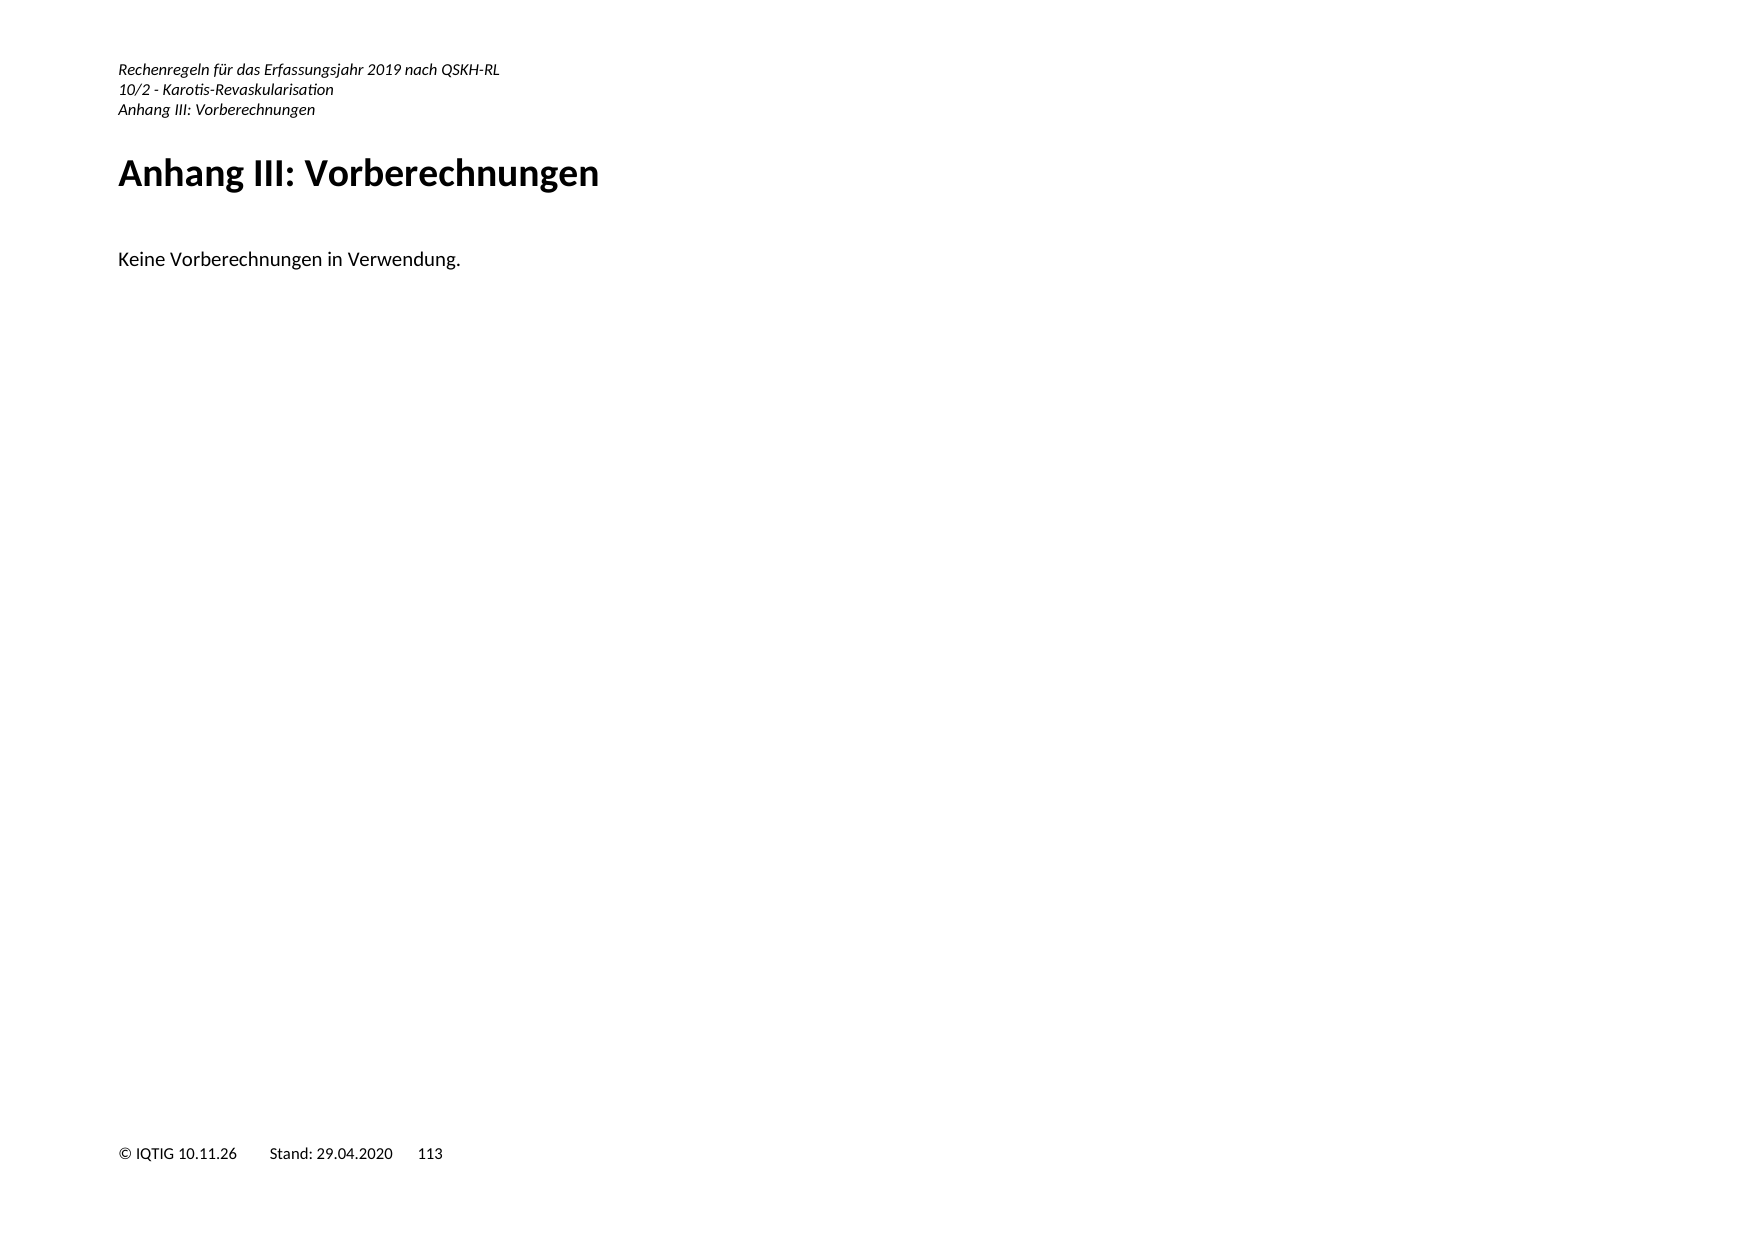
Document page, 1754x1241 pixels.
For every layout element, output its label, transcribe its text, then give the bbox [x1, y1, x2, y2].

text Anhang III: Vorberechnungen [118, 148, 1636, 196]
text Keine Vorberechnungen in Verwendung. [118, 246, 1636, 271]
